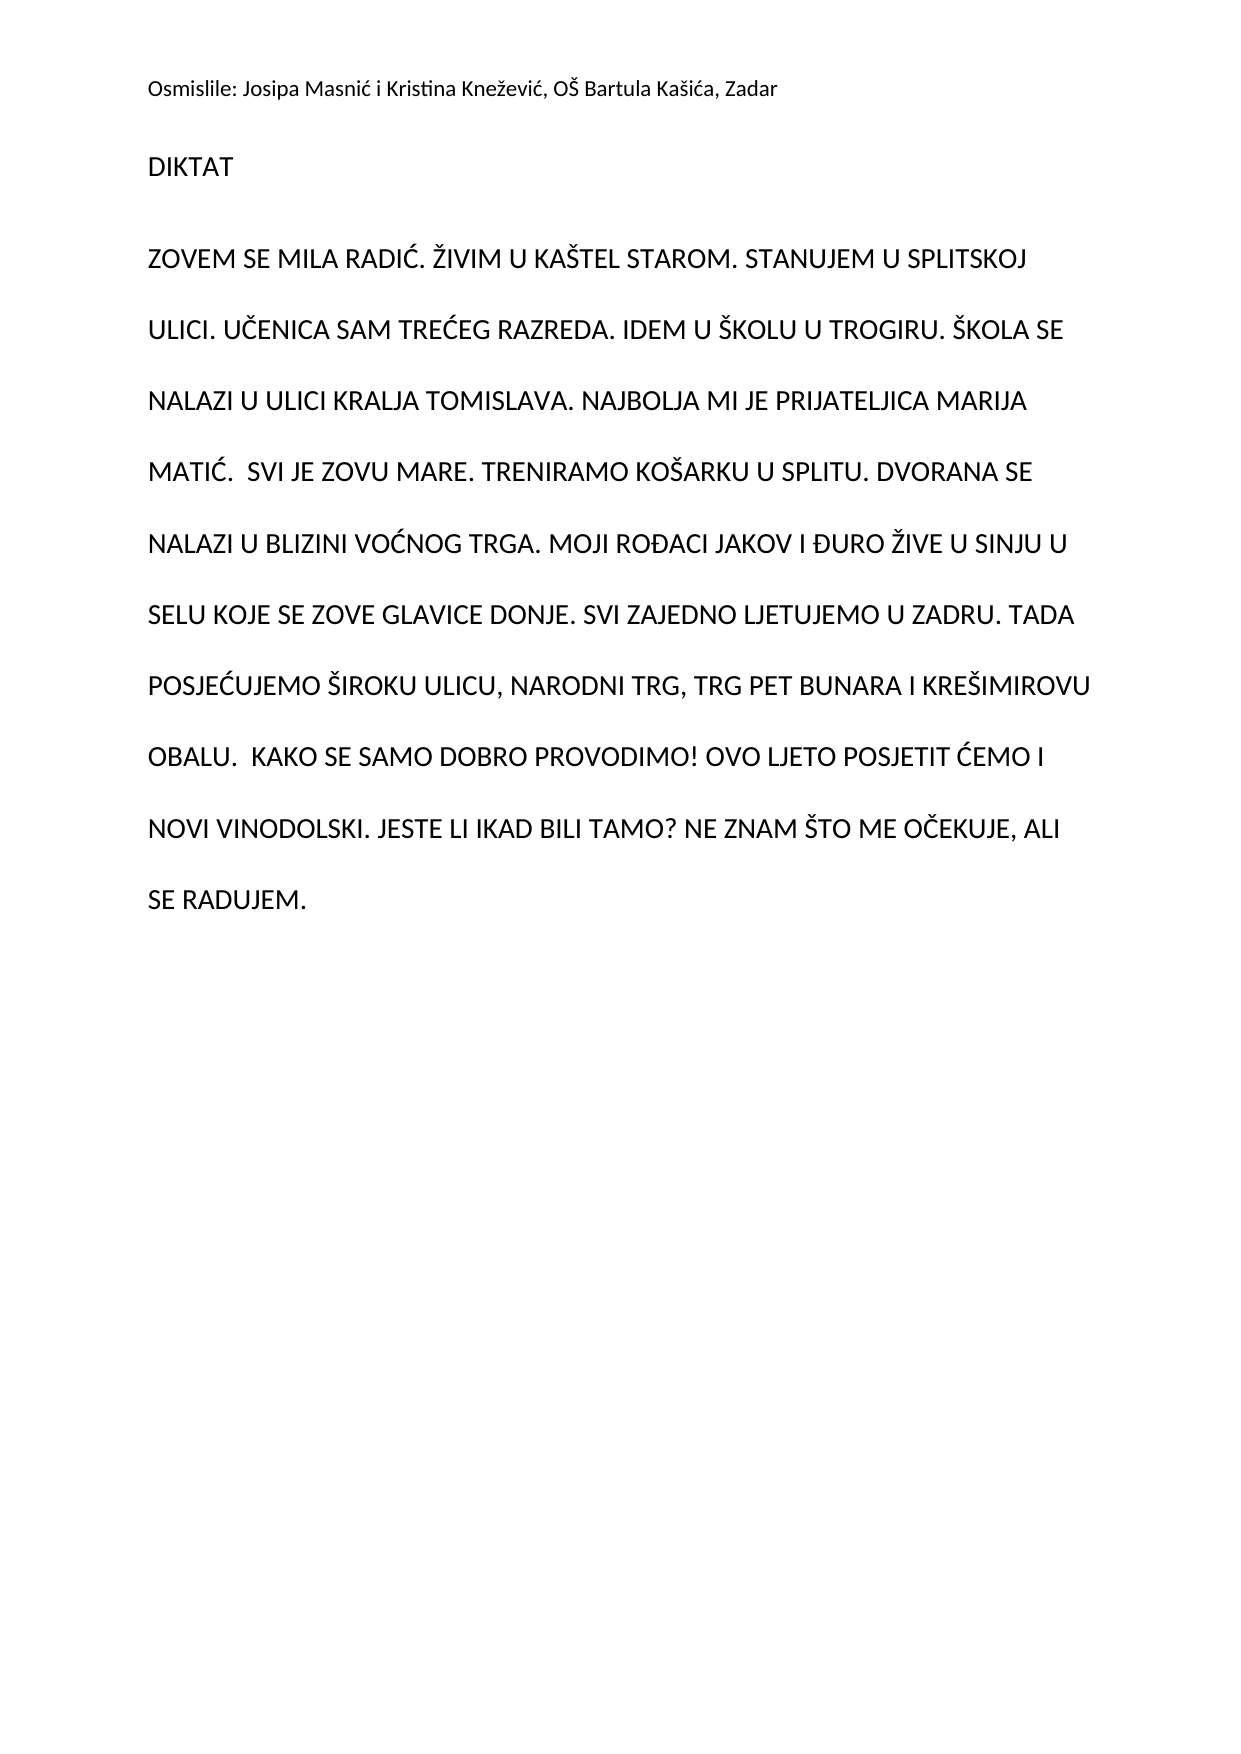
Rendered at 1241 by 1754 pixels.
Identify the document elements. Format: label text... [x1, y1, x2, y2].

text ZOVEM SE MILA RADIĆ. ŽIVIM U KAŠTEL STAROM. STANUJEM U SPLITSKOJ ULICI. UČENICA SAM TREĆEG RAZREDA. IDEM U ŠKOLU U TROGIRU. ŠKOLA SE NALAZI U ULICI KRALJA TOMISLAVA. NAJBOLJA MI JE PRIJATELJICA MARIJA MATIĆ. SVI JE ZOVU MARE. TRENIRAMO KOŠARKU U SPLITU. DVORANA SE NALAZI U BLIZINI VOĆNOG TRGA. MOJI ROĐACI JAKOV I ĐURO ŽIVE U SINJU U SELU KOJE SE ZOVE GLAVICE DONJE. SVI ZAJEDNO LJETUJEMO U ZADRU. TADA POSJEĆUJEMO ŠIROKU ULICU, NARODNI TRG, TRG PET BUNARA I KREŠIMIROVU OBALU. KAKO SE SAMO DOBRO PROVODIMO! OVO LJETO POSJETIT ĆEMO I NOVI VINODOLSKI. JESTE LI IKAD BILI TAMO? NE ZNAM ŠTO ME OČEKUJE, ALI SE RADUJEM. [148, 240, 1093, 917]
text DIKTAT [148, 148, 1093, 183]
